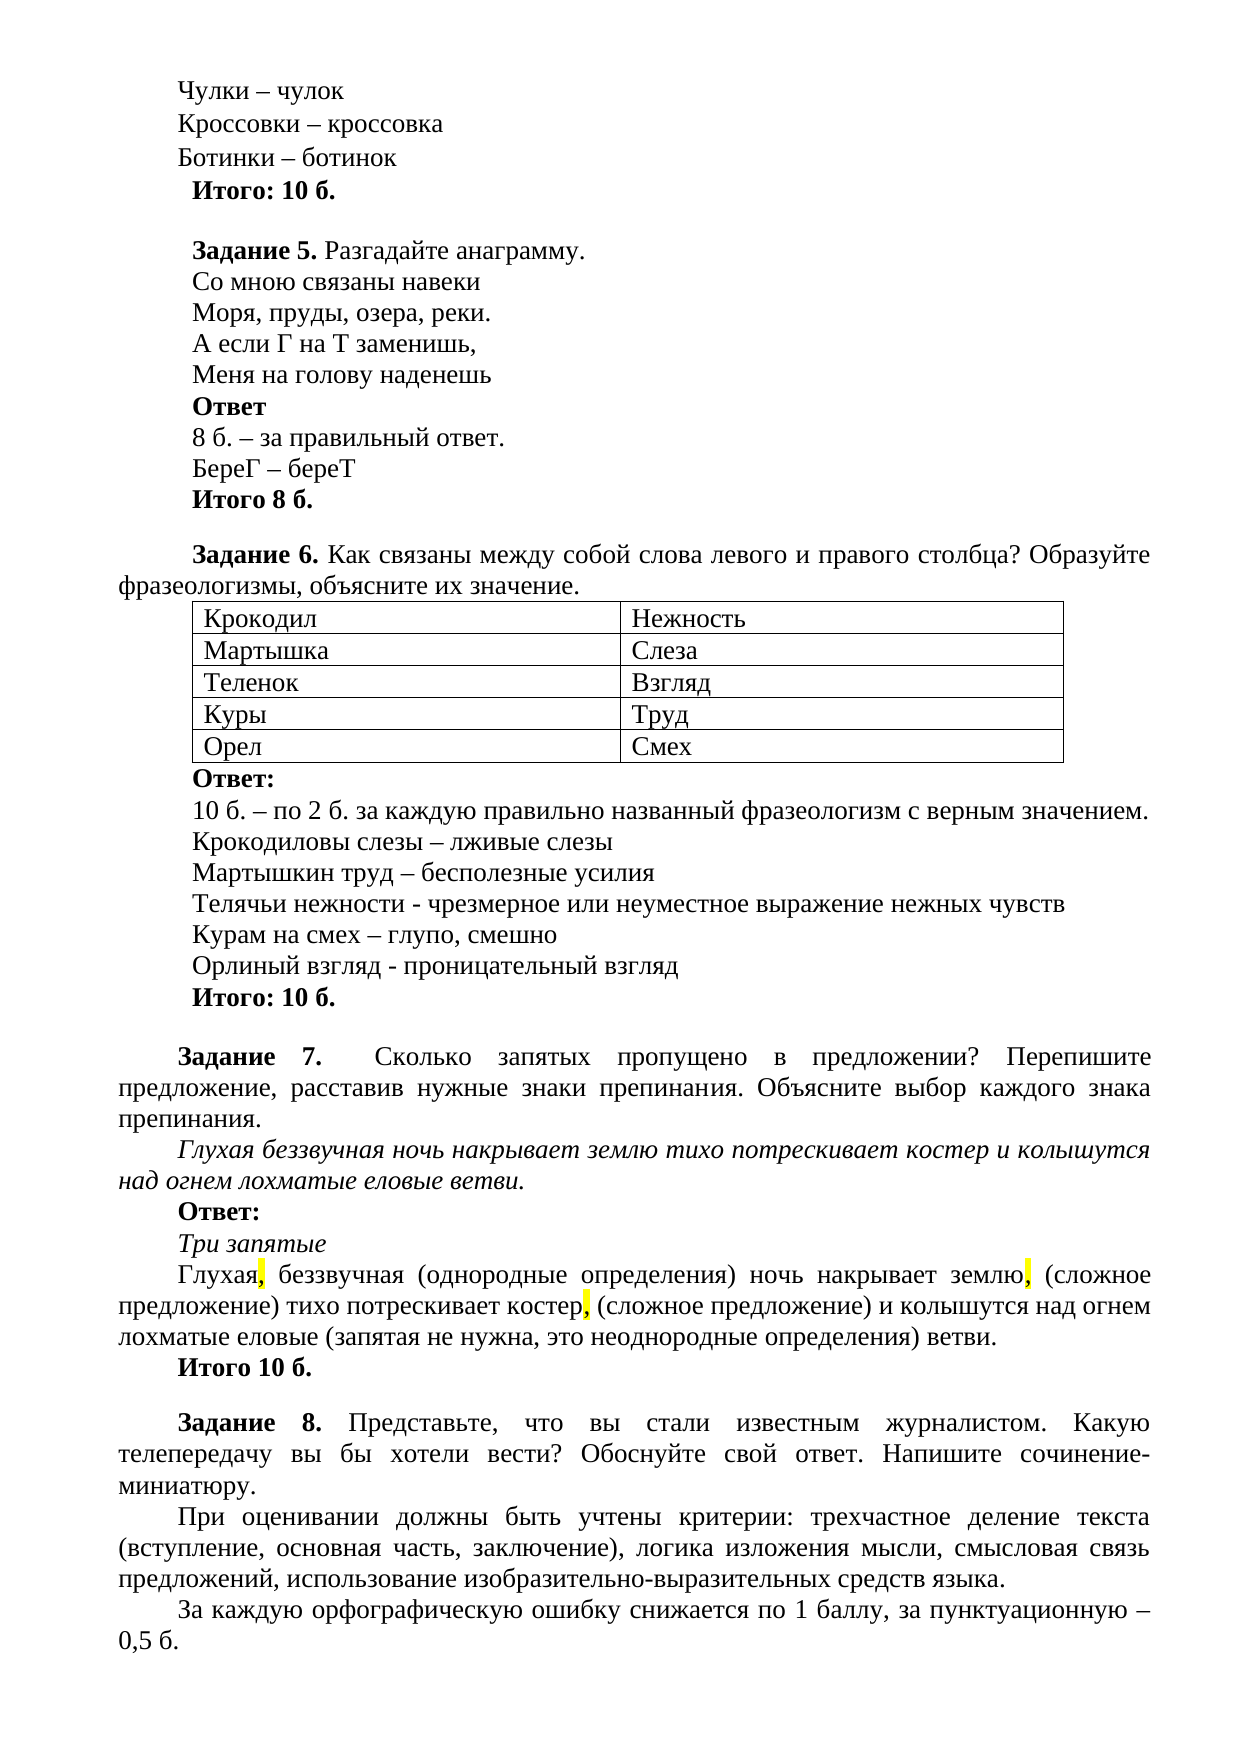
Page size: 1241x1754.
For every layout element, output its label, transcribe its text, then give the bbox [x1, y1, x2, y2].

table_cell Мартышка [193, 634, 620, 665]
table_cell Теленок [193, 666, 620, 697]
text Телячьи нежности - чрезмерное или неуместное выражение нежных чувств [118, 887, 1152, 918]
text Глухая, беззвучная (однородные определения) ночь накрывает землю, (сложное предложение) тихо потрескивает костер, (сложное предложение) и колышутся над огнем лохматые еловые (запятая не нужна, это неоднородные определения) ветви. [118, 1258, 1152, 1351]
table_cell Слеза [621, 634, 1063, 665]
text Орлиный взгляд - проницательный взгляд [118, 949, 1152, 981]
text Итого 8 б. [118, 483, 1152, 514]
table_cell Взгляд [621, 666, 1063, 697]
text Ответ: [118, 1196, 1152, 1227]
text Ботинки – ботинок [118, 141, 1152, 172]
text 10 б. – по 2 б. за каждую правильно названный фразеологизм с верным значением. [118, 794, 1152, 825]
text Задание 5. Разгадайте анаграмму. [118, 234, 1152, 265]
text Моря, пруды, озера, реки. [118, 296, 1152, 327]
text Кроссовки – кроссовка [118, 107, 1152, 138]
table_cell Смех [621, 730, 1063, 762]
text А если Г на Т заменишь, [118, 327, 1152, 358]
text Курам на смех – глупо, смешно [118, 918, 1152, 949]
text Меня на голову наденешь [118, 358, 1152, 390]
text 8 б. – за правильный ответ. [118, 421, 1152, 452]
text Крокодиловы слезы – лживые слезы [118, 825, 1152, 856]
text Три запятые [118, 1227, 1152, 1258]
table_cell Орел [193, 730, 620, 762]
text Итого: 10 б. [118, 174, 1152, 206]
text Со мною связаны навеки [118, 265, 1152, 296]
text За каждую орфографическую ошибку снижается по 1 баллу, за пунктуационную – 0,5 б. [118, 1593, 1152, 1656]
table_header Крокодил [193, 602, 620, 633]
text Задание 8. Представьте, что вы стали известным журналистом. Какую телепередачу вы бы хотели вести? Обоснуйте свой ответ. Напишите сочинение-миниатюру. [118, 1406, 1152, 1500]
text Итого 10 б. [118, 1351, 1152, 1382]
text Глухая беззвучная ночь накрывает землю тихо потрескивает костер и колышутся над огнем лохматые еловые ветви. [118, 1133, 1152, 1196]
text Ответ: [118, 763, 1152, 794]
text Мартышкин труд – бесполезные усилия [118, 856, 1152, 887]
table_cell Труд [621, 698, 1063, 729]
text БереГ – береТ [118, 452, 1152, 483]
text Итого: 10 б. [118, 981, 1152, 1012]
text При оценивании должны быть учтены критерии: трехчастное деление текста (вступление, основная часть, заключение), логика изложения мысли, смысловая связь предложений, использование изобразительно-выразительных средств языка. [118, 1500, 1152, 1593]
text Ответ [118, 390, 1152, 421]
text Задание 6. Как связаны между собой слова левого и правого столбца? Образуйте фразеологизмы, объясните их значение. [118, 538, 1152, 601]
table_cell Куры [193, 698, 620, 729]
text Задание 7. Сколько запятых пропущено в предложении? Перепишите предложение, расставив нужные знаки препинания. Объясните выбор каждого знака препинания. [118, 1040, 1152, 1133]
text Чулки – чулок [118, 74, 1152, 105]
table_header Нежность [621, 602, 1063, 633]
